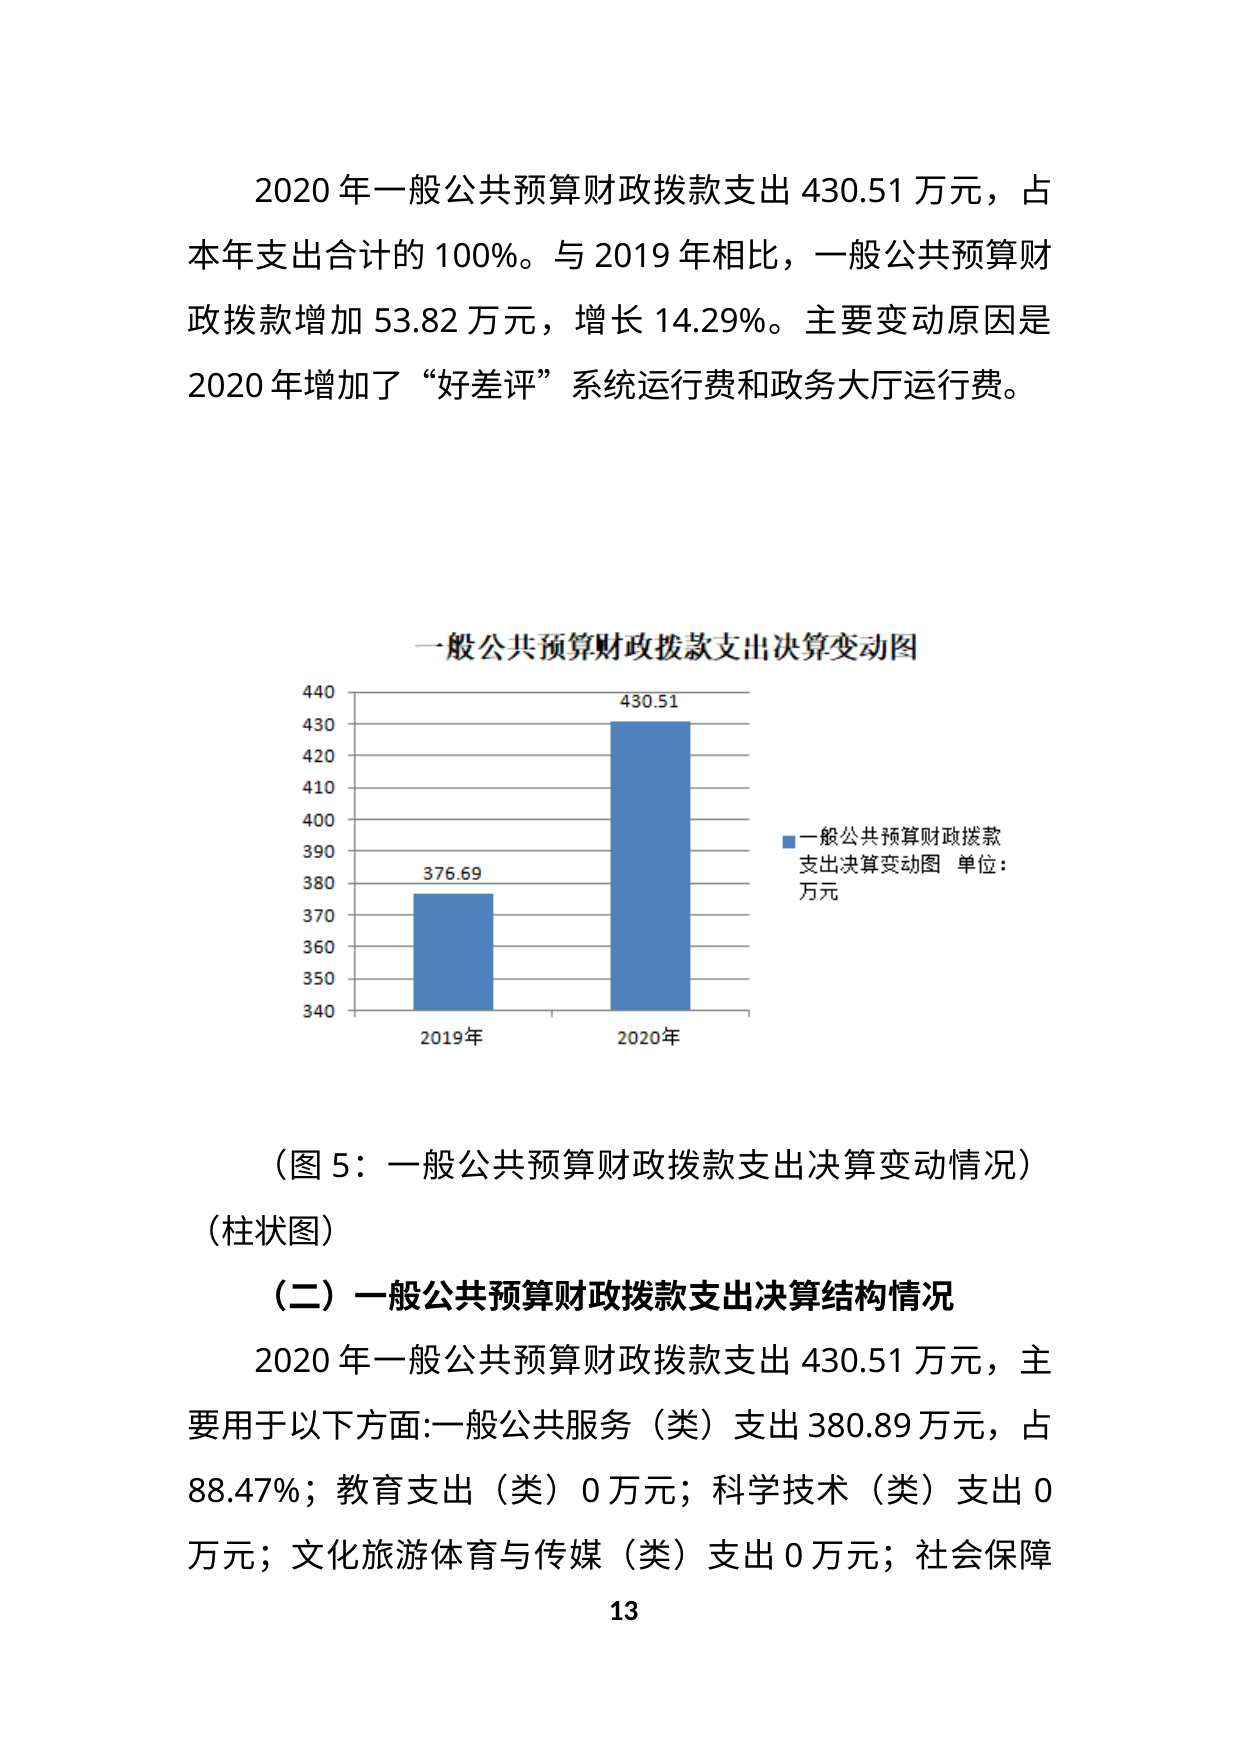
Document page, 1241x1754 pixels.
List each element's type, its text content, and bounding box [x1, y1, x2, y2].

text 2020年一般公共预算财政拨款支出430.51万元，占本年支出合计的100%。与2019年相比，一般公共预算财政拨款增加53.82万元，增长14.29%。主要变动原因是2020年增加了“好差评”系统运行费和政务大厅运行费。 [187, 156, 1053, 416]
text （图5：一般公共预算财政拨款支出决算变动情况）（柱状图） [187, 1131, 1053, 1261]
text （二）一般公共预算财政拨款支出决算结构情况 [187, 1261, 1053, 1326]
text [187, 1326, 1053, 1586]
picture [298, 620, 1038, 1060]
